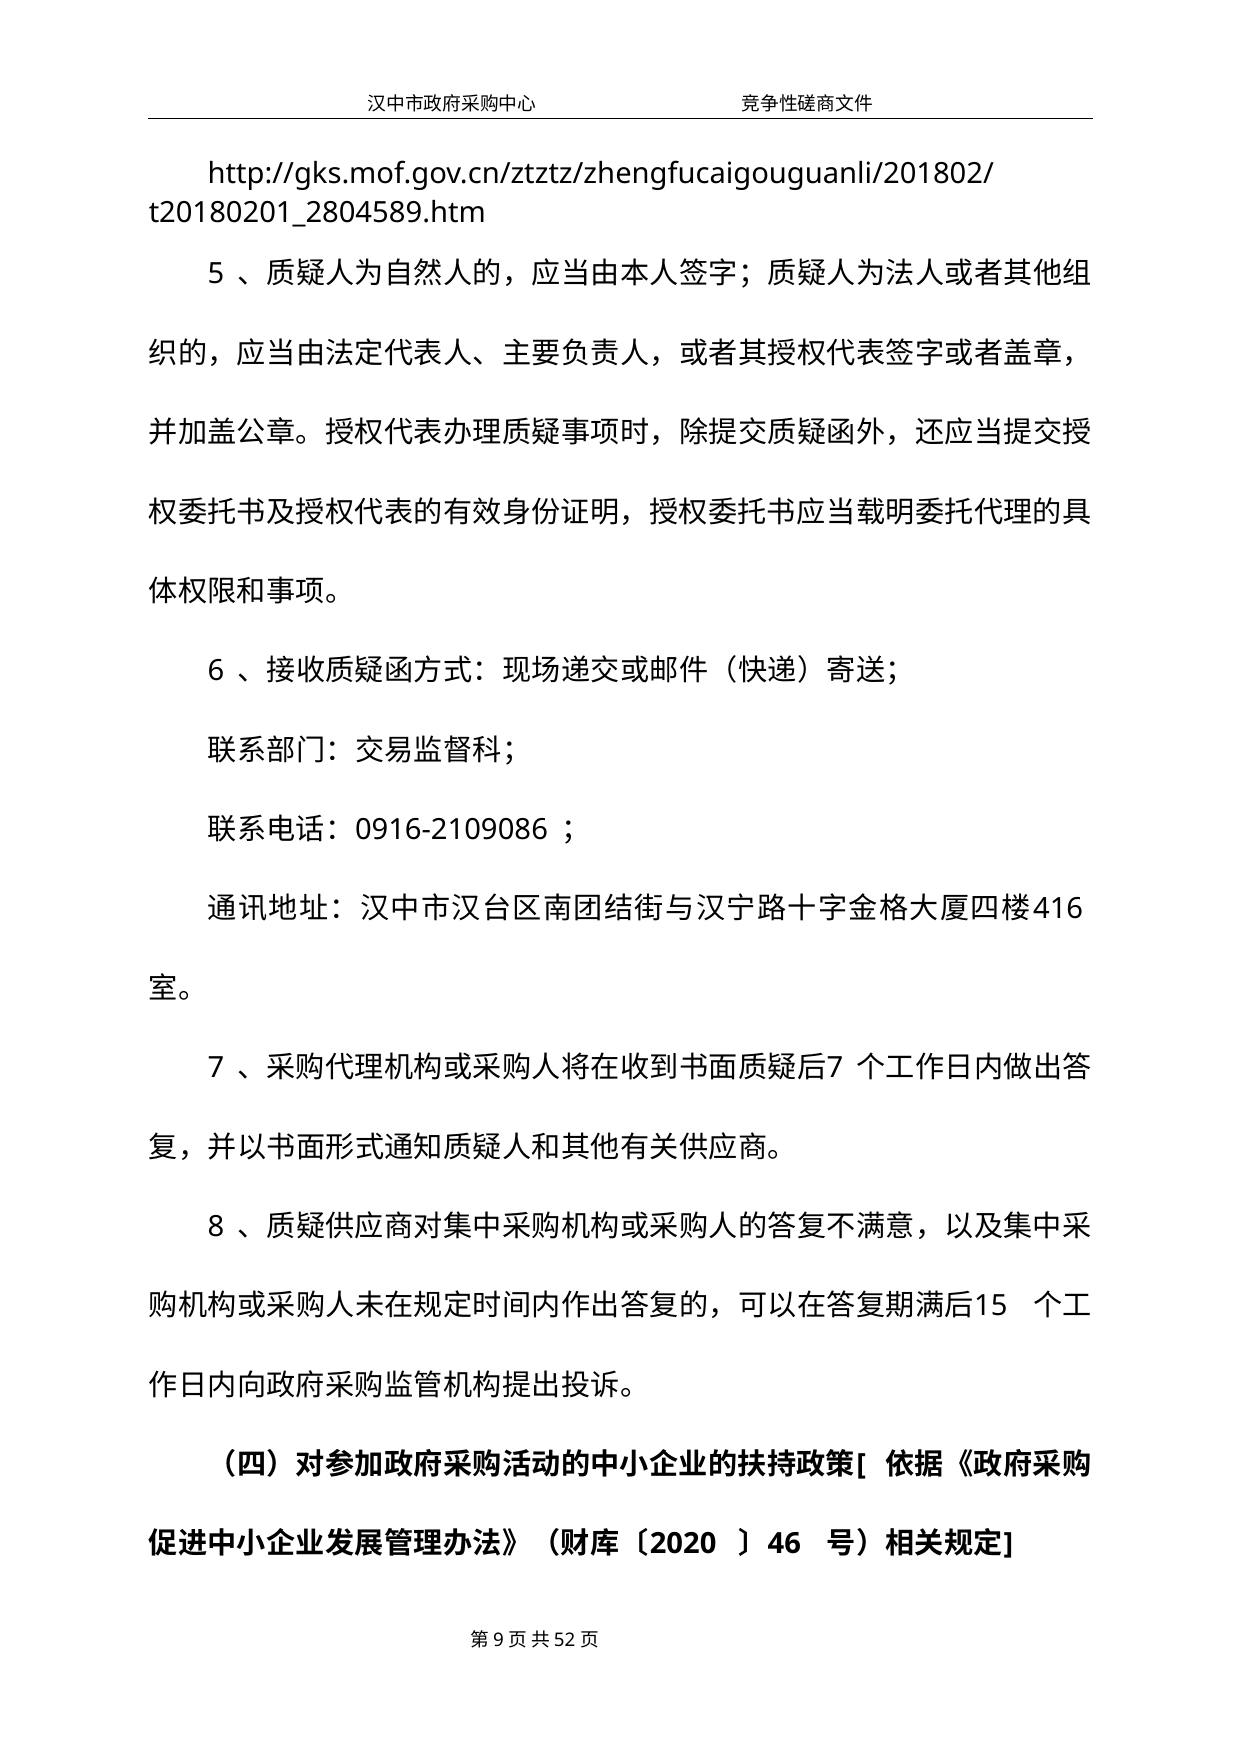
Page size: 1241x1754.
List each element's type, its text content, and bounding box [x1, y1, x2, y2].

text 6、接收质疑函方式：现场递交或邮件（快递）寄送； [148, 628, 1092, 708]
text 联系部门：交易监督科； [148, 708, 1092, 787]
text 联系电话：0916-2109086； [148, 787, 1092, 866]
text 5、质疑人为自然人的，应当由本人签字；质疑人为法人或者其他组织的，应当由法定代表人、主要负责人，或者其授权代表签字或者盖章，并加盖公章。授权代表办理质疑事项时，除提交质疑函外，还应当提交授权委托书及授权代表的有效身份证明，授权委托书应当载明委托代理的具体权限和事项。 [148, 231, 1092, 628]
text 通讯地址：汉中市汉台区南团结街与汉宁路十字金格大厦四楼416室。 [148, 866, 1092, 1025]
text （四）对参加政府采购活动的中小企业的扶持政策[依据《政府采购促进中小企业发展管理办法》（财库〔2020〕46号）相关规定] [148, 1422, 1092, 1581]
text 8、质疑供应商对集中采购机构或采购人的答复不满意，以及集中采购机构或采购人未在规定时间内作出答复的，可以在答复期满后15个工作日内向政府采购监管机构提出投诉。 [148, 1184, 1092, 1422]
text http://gks.mof.gov.cn/ztztz/zhengfucaigouguanli/201802/t20180201_2804589.htm [148, 152, 1092, 231]
text 7、采购代理机构或采购人将在收到书面质疑后7个工作日内做出答复，并以书面形式通知质疑人和其他有关供应商。 [148, 1025, 1092, 1184]
